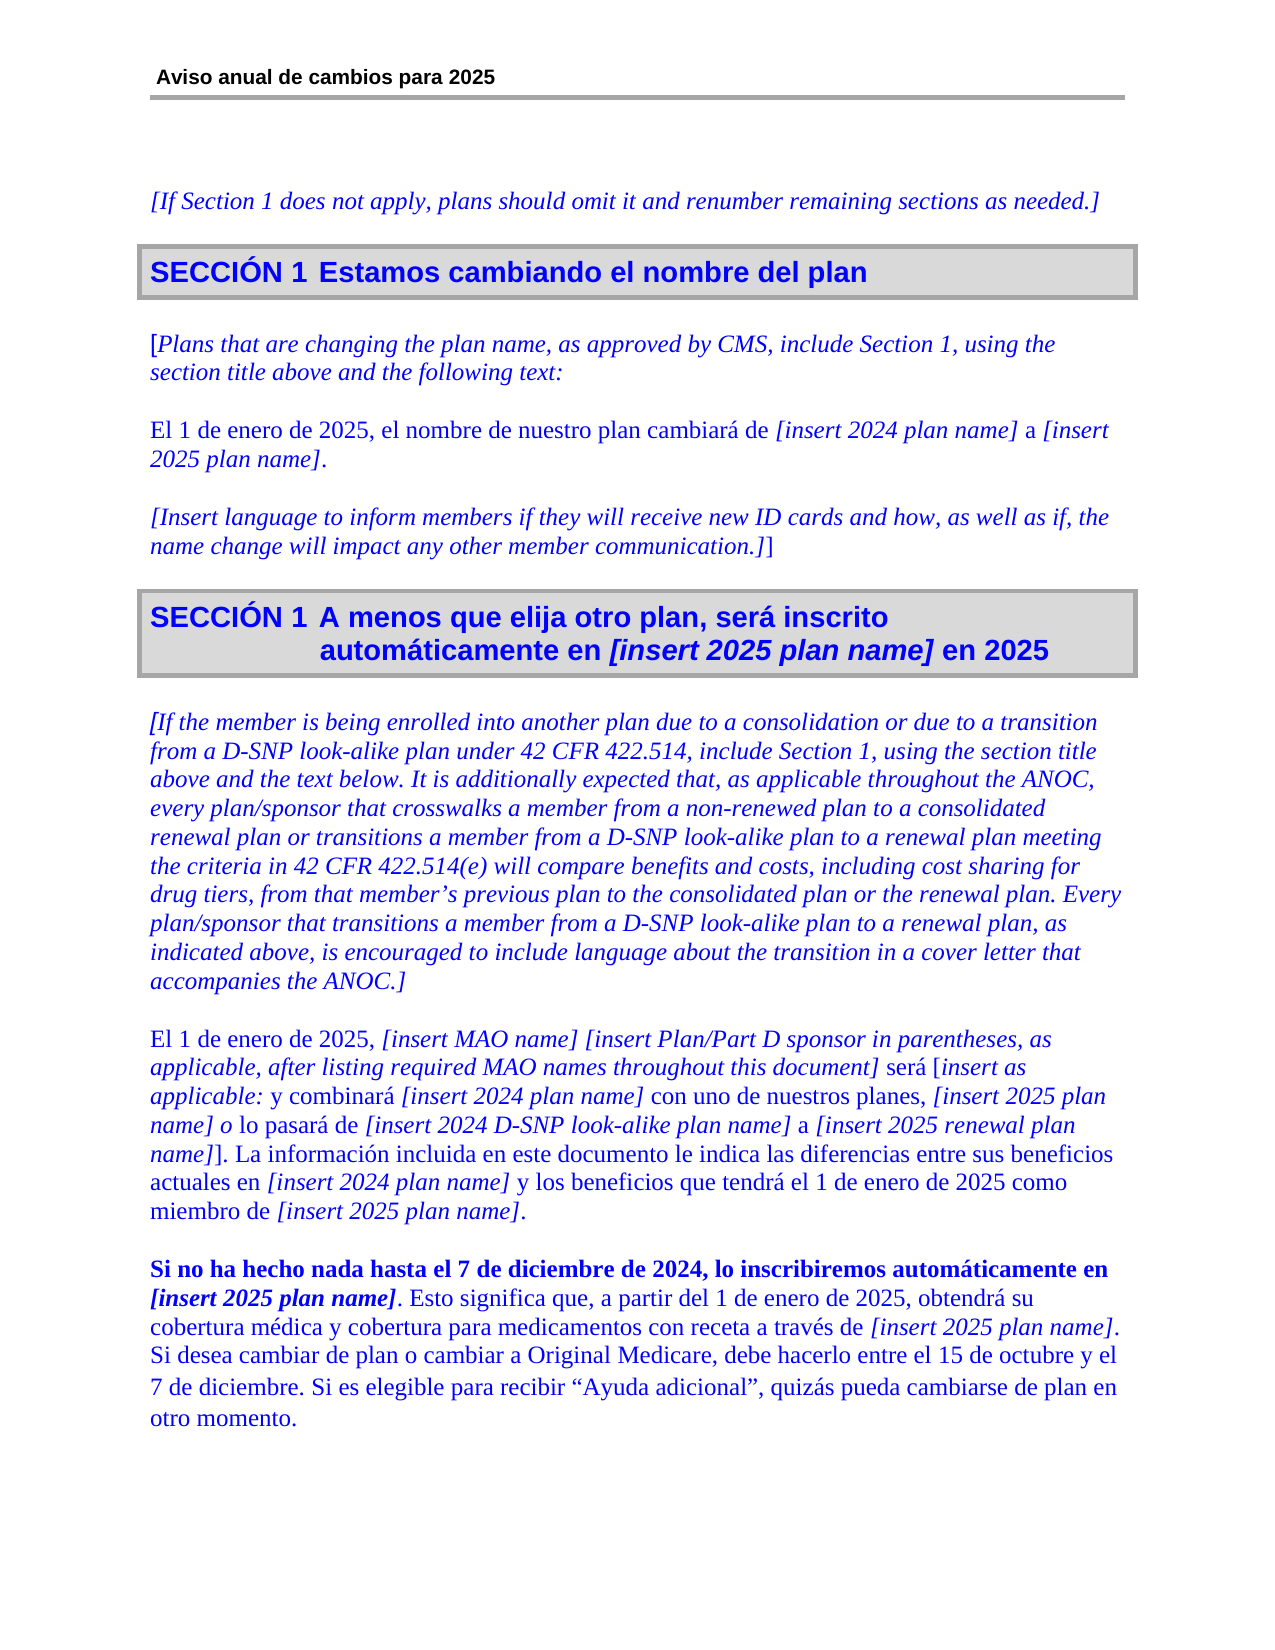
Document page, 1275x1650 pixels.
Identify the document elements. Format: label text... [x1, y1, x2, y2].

text El 1 de enero de 2025, [insert MAO name] [insert Plan/Part D sponsor in parentheses, as applicable, after listing required MAO names throughout this document] será [insert as applicable: y combinará [insert 2024 plan name] con uno de nuestros planes, [insert 2025 plan name] o lo pasará de [insert 2024 D-SNP look-alike plan name] a [insert 2025 renewal plan name]]. La información incluida en este documento le indica las diferencias entre sus beneficios actuales en [insert 2024 plan name] y los beneficios que tendrá el 1 de enero de 2025 como miembro de [insert 2025 plan name]. [150, 1024, 1125, 1225]
text [If the member is being enrolled into another plan due to a consolidation or due to a transition from a D-SNP look-alike plan under 42 CFR 422.514, include Section 1, using the section title above and the text below. It is additionally expected that, as applicable throughout the ANOC, every plan/sponsor that crosswalks a member from a non-renewed plan to a consolidated renewal plan or transitions a member from a D-SNP look-alike plan to a renewal plan meeting the criteria in 42 CFR 422.514(e) will compare benefits and costs, including cost sharing for drug tiers, from that member’s previous plan to the consolidated plan or the renewal plan. Every plan/sponsor that transitions a member from a D-SNP look-alike plan to a renewal plan, as indicated above, is encouraged to include language about the transition in a cover letter that accompanies the ANOC.] [150, 707, 1125, 994]
text [Plans that are changing the plan name, as approved by CMS, include Section 1, using the section title above and the following text: [150, 329, 1125, 386]
text [If Section 1 does not apply, plans should omit it and renumber remaining sections as needed.] [150, 186, 1125, 215]
text El 1 de enero de 2025, el nombre de nuestro plan cambiará de [insert 2024 plan name] a [insert 2025 plan name]. [150, 415, 1125, 473]
subtitle SECCIÓN 1 A menos que elija otro plan, será inscrito automáticamente en [insert 2025 plan name] en 2025 [142, 593, 1133, 673]
subtitle SECCIÓN 1 Estamos cambiando el nombre del plan [142, 249, 1133, 295]
text [Insert language to inform members if they will receive new ID cards and how, as well as if, the name change will impact any other member communication.]] [150, 502, 1125, 559]
text Si no ha hecho nada hasta el 7 de diciembre de 2024, lo inscribiremos automáticamente en [insert 2025 plan name]. Esto significa que, a partir del 1 de enero de 2025, obtendrá su cobertura médica y cobertura para medicamentos con receta a través de [insert 2025 plan name]. Si desea cambiar de plan o cambiar a Original Medicare, debe hacerlo entre el 15 de octubre y el 7 de diciembre. Si es elegible para recibir “Ayuda adicional”, quizás pueda cambiarse de plan en otro momento. [150, 1254, 1125, 1432]
